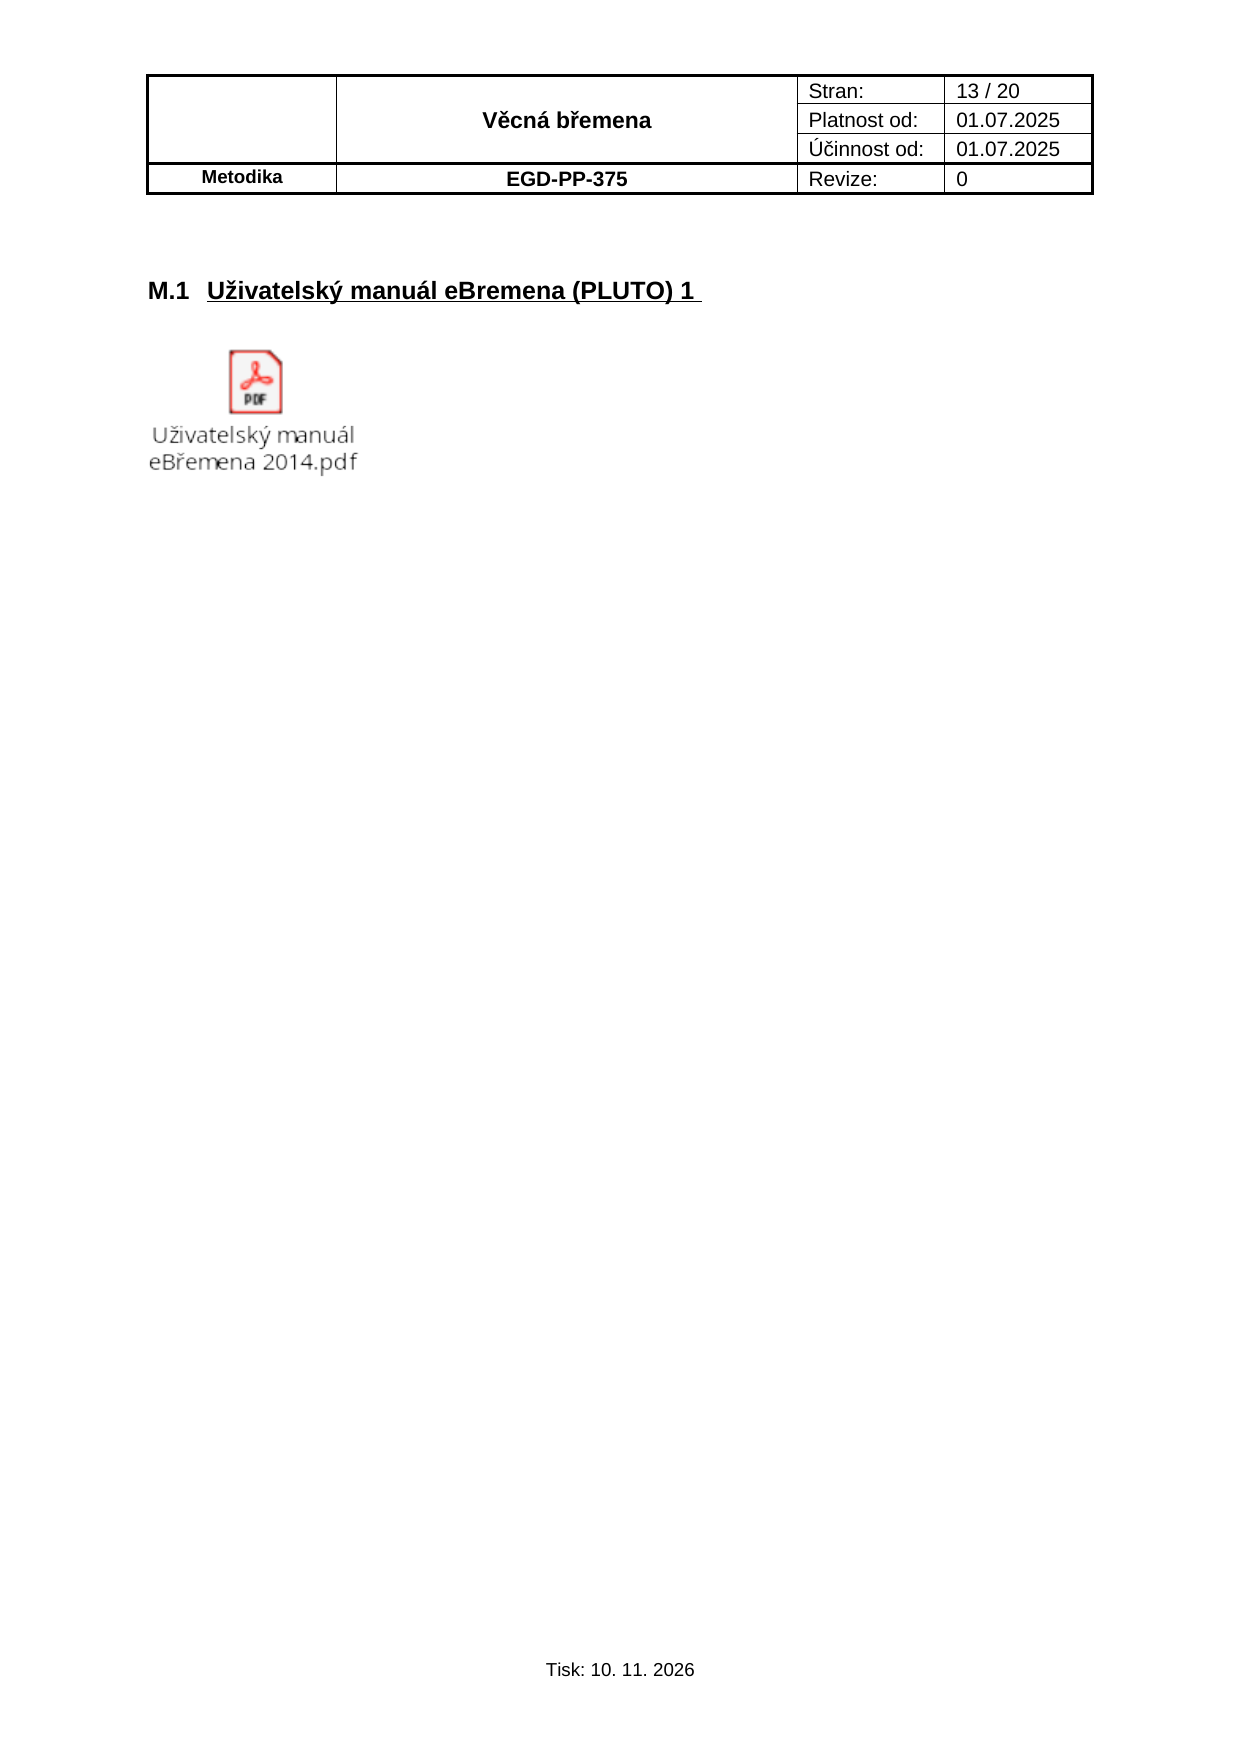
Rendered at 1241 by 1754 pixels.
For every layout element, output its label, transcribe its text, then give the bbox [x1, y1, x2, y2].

list Uživatelský manuál eBremena (PLUTO) 1 [148, 276, 1092, 305]
